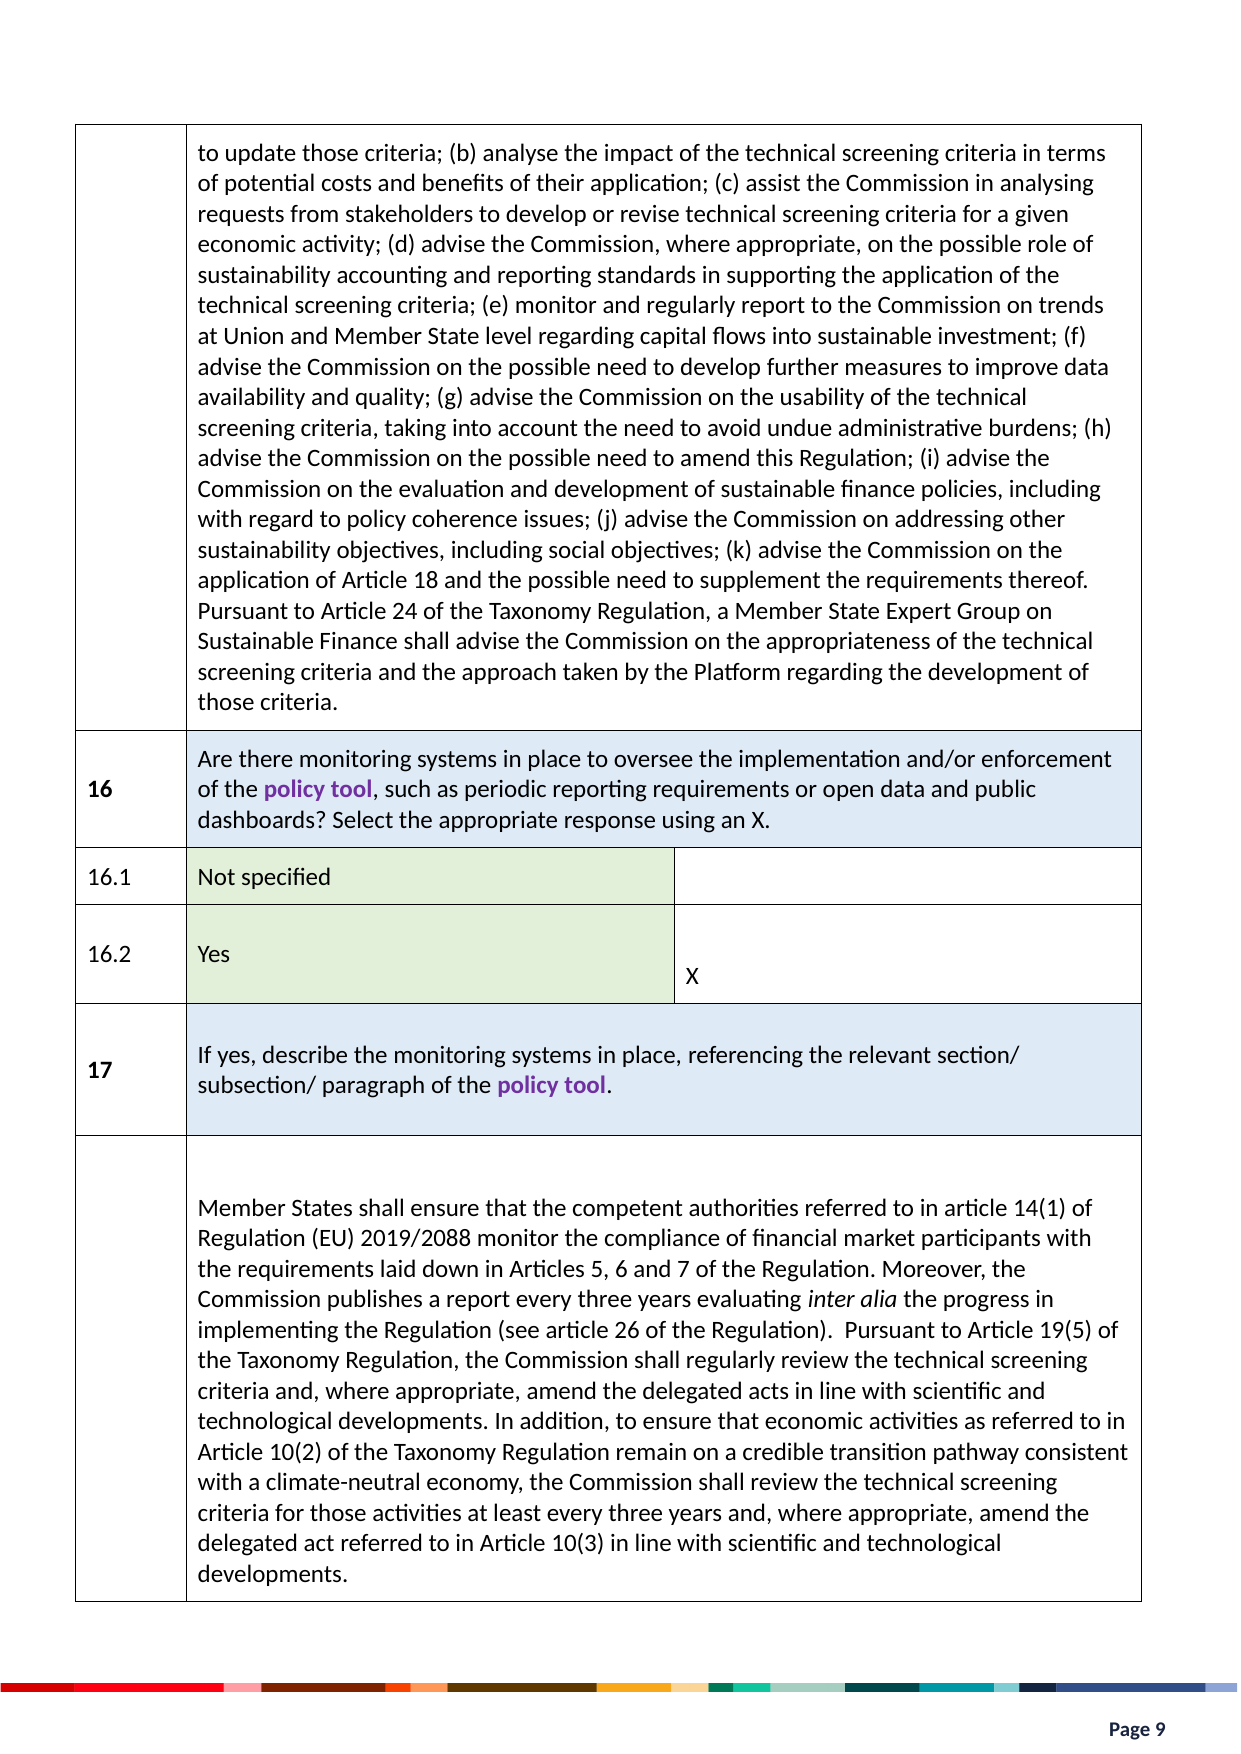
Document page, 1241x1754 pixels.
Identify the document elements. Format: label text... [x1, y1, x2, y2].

table_cell [675, 848, 1141, 904]
table_cell Member States shall ensure that the competent authorities referred to in article 14(1) of Regulation (EU) 2019/2088 monitor the compliance of financial market participants with the requirements laid down in Articles 5, 6 and 7 of the Regulation. Moreover, the Commission publishes a report every three years evaluating inter alia the progress in implementing the Regulation (see article 26 of the Regulation). Pursuant to Article 19(5) of the Taxonomy Regulation, the Commission shall regularly review the technical screening criteria and, where appropriate, amend the delegated acts in line with scientific and technological developments. In addition, to ensure that economic activities as referred to in Article 10(2) of the Taxonomy Regulation remain on a credible transition pathway consistent with a climate-neutral economy, the Commission shall review the technical screening criteria for those activities at least every three years and, where appropriate, amend the delegated act referred to in Article 10(3) in line with scientific and technological developments. [187, 1136, 1141, 1601]
table_cell [76, 125, 186, 729]
table_cell 16.2 [76, 905, 186, 1003]
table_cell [187, 125, 1141, 729]
table_cell 16 [76, 731, 186, 847]
table_cell Are there monitoring systems in place to oversee the implementation and/or enforcement of the policy tool, such as periodic reporting requirements or open data and public dashboards? Select the appropriate response using an X. [187, 731, 1141, 847]
table_cell 17 [76, 1004, 186, 1135]
table_cell [76, 1136, 186, 1601]
table_cell Yes [187, 905, 674, 1003]
picture [0, 1683, 1236, 1692]
table_cell 16.1 [76, 848, 186, 904]
table_cell Not specified [187, 848, 674, 904]
table_cell X [675, 905, 1141, 1003]
table_cell If yes, describe the monitoring systems in place, referencing the relevant section/ subsection/ paragraph of the policy tool. [187, 1004, 1141, 1135]
